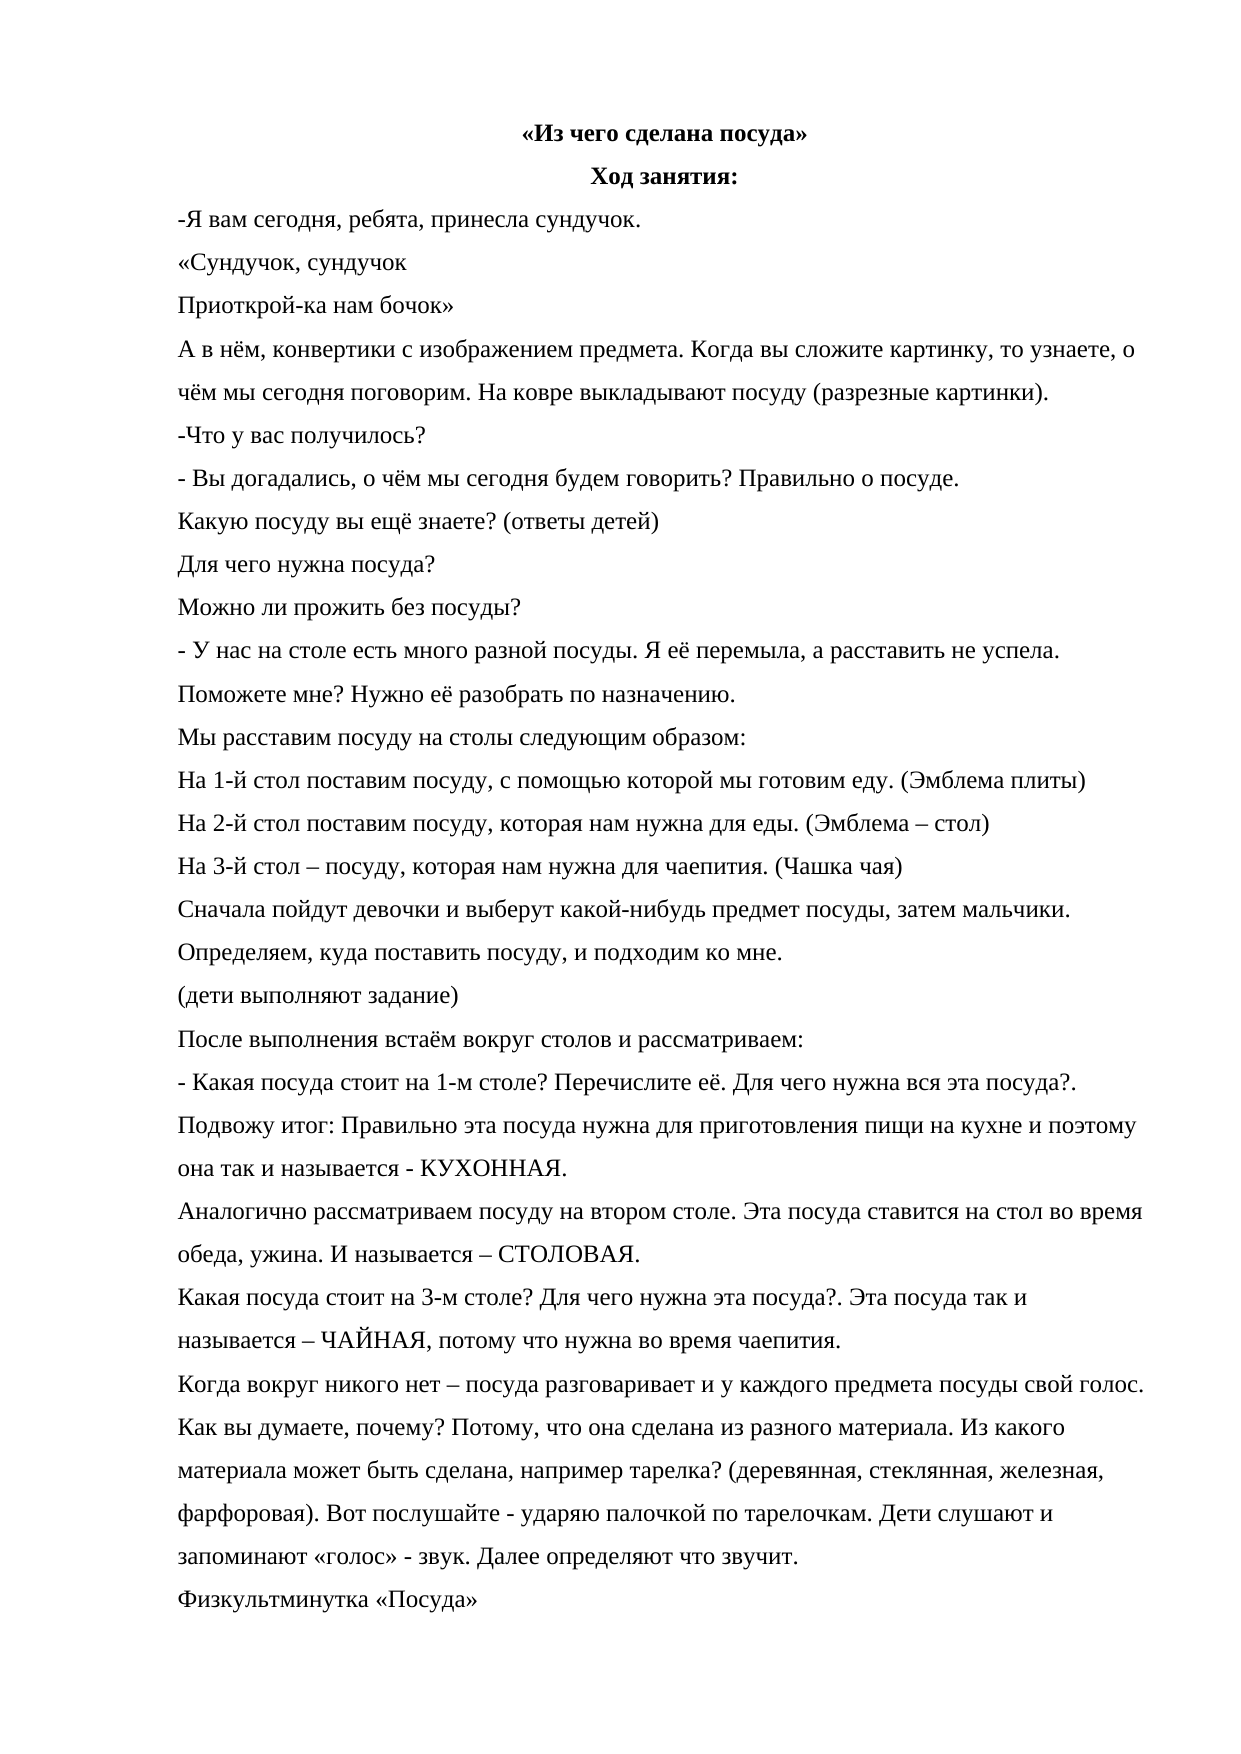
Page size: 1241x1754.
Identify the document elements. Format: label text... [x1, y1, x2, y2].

text На 1-й стол поставим посуду, с помощью которой мы готовим еду. (Эмблема плиты) [177, 765, 1152, 794]
text Приоткрой-ка нам бочок» [177, 291, 1152, 319]
text Мы расставим посуду на столы следующим образом: [177, 722, 1152, 751]
text «Из чего сделана посуда» [177, 118, 1152, 147]
text Аналогично рассматриваем посуду на втором столе. Эта посуда ставится на стол во время обеда, ужина. И называется – СТОЛОВАЯ. [177, 1196, 1152, 1268]
text Физкультминутка «Посуда» [177, 1584, 1152, 1613]
text - У нас на столе есть много разной посуды. Я её перемыла, а расставить не успела. Поможете мне? Нужно её разобрать по назначению. [177, 636, 1152, 707]
text - Вы догадались, о чём мы сегодня будем говорить? Правильно о посуде. [177, 463, 1152, 492]
text На 2-й стол поставим посуду, которая нам нужна для еды. (Эмблема – стол) [177, 808, 1152, 837]
text Можно ли прожить без посуды? [177, 592, 1152, 621]
text «Сундучок, сундучок [177, 247, 1152, 276]
text Подвожу итог: Правильно эта посуда нужна для приготовления пищи на кухне и поэтому она так и называется - КУХОННАЯ. [177, 1110, 1152, 1182]
text Какую посуду вы ещё знаете? (ответы детей) [177, 506, 1152, 535]
text Какая посуда стоит на 3-м столе? Для чего нужна эта посуда?. Эта посуда так и называется – ЧАЙНАЯ, потому что нужна во время чаепития. [177, 1282, 1152, 1354]
text -Я вам сегодня, ребята, принесла сундучок. [177, 204, 1152, 233]
text А в нём, конвертики с изображением предмета. Когда вы сложите картинку, то узнаете, о чём мы сегодня поговорим. На ковре выкладывают посуду (разрезные картинки). [177, 334, 1152, 406]
text Сначала пойдут девочки и выберут какой-нибудь предмет посуды, затем мальчики. Определяем, куда поставить посуду, и подходим ко мне. [177, 894, 1152, 966]
text Ход занятия: [177, 161, 1152, 190]
text На 3-й стол – посуду, которая нам нужна для чаепития. (Чашка чая) [177, 851, 1152, 880]
text После выполнения встаём вокруг столов и рассматриваем: [177, 1024, 1152, 1052]
text (дети выполняют задание) [177, 981, 1152, 1009]
text Для чего нужна посуда? [177, 549, 1152, 578]
text Когда вокруг никого нет – посуда разговаривает и у каждого предмета посуды свой голос. Как вы думаете, почему? Потому, что она сделана из разного материала. Из какого материала может быть сделана, например тарелка? (деревянная, стеклянная, железная, фарфоровая). Вот послушайте - ударяю палочкой по тарелочкам. Дети слушают и запоминают «голос» - звук. Далее определяют что звучит. [177, 1369, 1152, 1570]
text -Что у вас получилось? [177, 420, 1152, 449]
text - Какая посуда стоит на 1-м столе? Перечислите её. Для чего нужна вся эта посуда?. [177, 1067, 1152, 1096]
